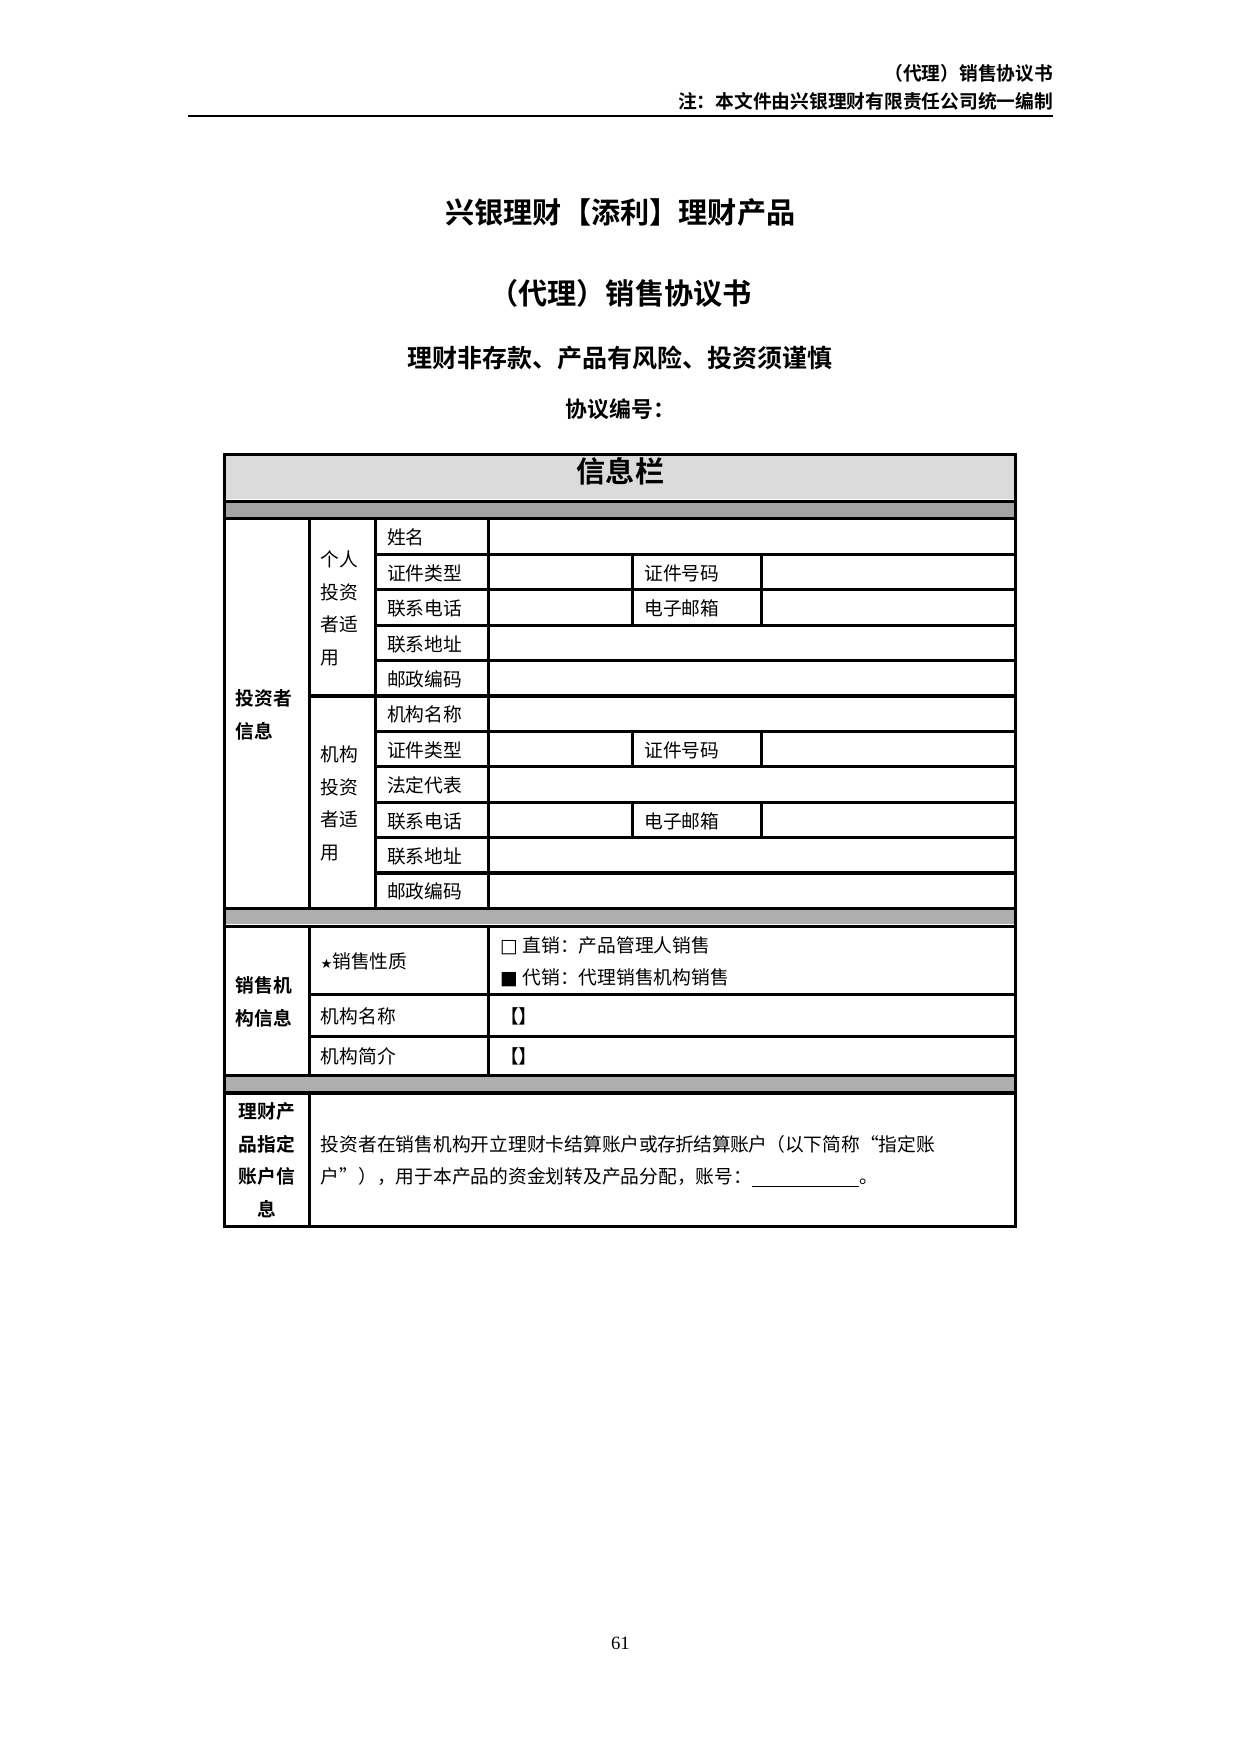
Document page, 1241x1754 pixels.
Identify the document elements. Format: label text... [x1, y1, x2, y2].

table_cell [490, 768, 1014, 801]
table_cell 联系地址 [377, 627, 487, 659]
table_cell 投资者在销售机构开立理财卡结算账户或存折结算账户（以下简称“指定账户”），用于本产品的资金划转及产品分配，账号： 。 [311, 1095, 1014, 1224]
table_cell 机构名称 [311, 996, 487, 1034]
table_cell 电子邮箱 [634, 804, 760, 836]
table_cell 【】 [490, 996, 1014, 1034]
table_cell [763, 733, 1014, 765]
table_cell 证件号码 [634, 556, 760, 588]
table_cell 证件类型 [377, 556, 487, 588]
table_cell [763, 804, 1014, 836]
table_cell 投资者信息 [226, 520, 308, 907]
table_cell [490, 662, 1014, 694]
table_cell 个人投资者适用 [311, 520, 374, 694]
text 协议编号： [187, 390, 1053, 424]
table_cell [490, 556, 631, 588]
table_cell □ 直销：产品管理人销售 ■ 代销：代理销售机构销售 [490, 928, 1014, 993]
table_cell [490, 520, 1014, 553]
text 理财非存款、产品有风险、投资须谨慎 [187, 341, 1053, 374]
table_cell 理财产品指定账户信息 [226, 1095, 308, 1224]
table_cell [490, 591, 631, 623]
table_cell [226, 503, 1014, 517]
table_cell 机构投资者适用 [311, 698, 374, 907]
table_cell [763, 556, 1014, 588]
table_cell 联系地址 [377, 839, 487, 871]
table_cell 机构简介 [311, 1038, 487, 1074]
table_cell 证件号码 [634, 733, 760, 765]
text 兴银理财【添利】理财产品 [187, 178, 1053, 243]
table_cell 销售机构信息 [226, 928, 308, 1074]
table_cell 姓名 [377, 520, 487, 553]
table_cell ★销售性质 [311, 928, 487, 993]
table_cell 证件类型 [377, 733, 487, 765]
table_cell [490, 627, 1014, 659]
table_cell 法定代表人或授权代表 [377, 768, 487, 801]
table_cell [226, 910, 1014, 924]
table_cell 邮政编码 [377, 662, 487, 694]
table_cell [226, 1077, 1014, 1091]
table_header 信息栏 [226, 456, 1014, 499]
table_cell 【】 [490, 1038, 1014, 1074]
table_cell 联系电话 [377, 591, 487, 623]
table_cell [763, 591, 1014, 623]
table_cell 联系电话 [377, 804, 487, 836]
table_cell [490, 733, 631, 765]
table_cell 机构名称 [377, 698, 487, 730]
table_cell 邮政编码 [377, 875, 487, 907]
table_cell [490, 875, 1014, 907]
table_cell [490, 839, 1014, 871]
table_cell 电子邮箱 [634, 591, 760, 623]
table_cell [490, 698, 1014, 730]
text （代理）销售协议书 [187, 259, 1053, 324]
table_cell [490, 804, 631, 836]
